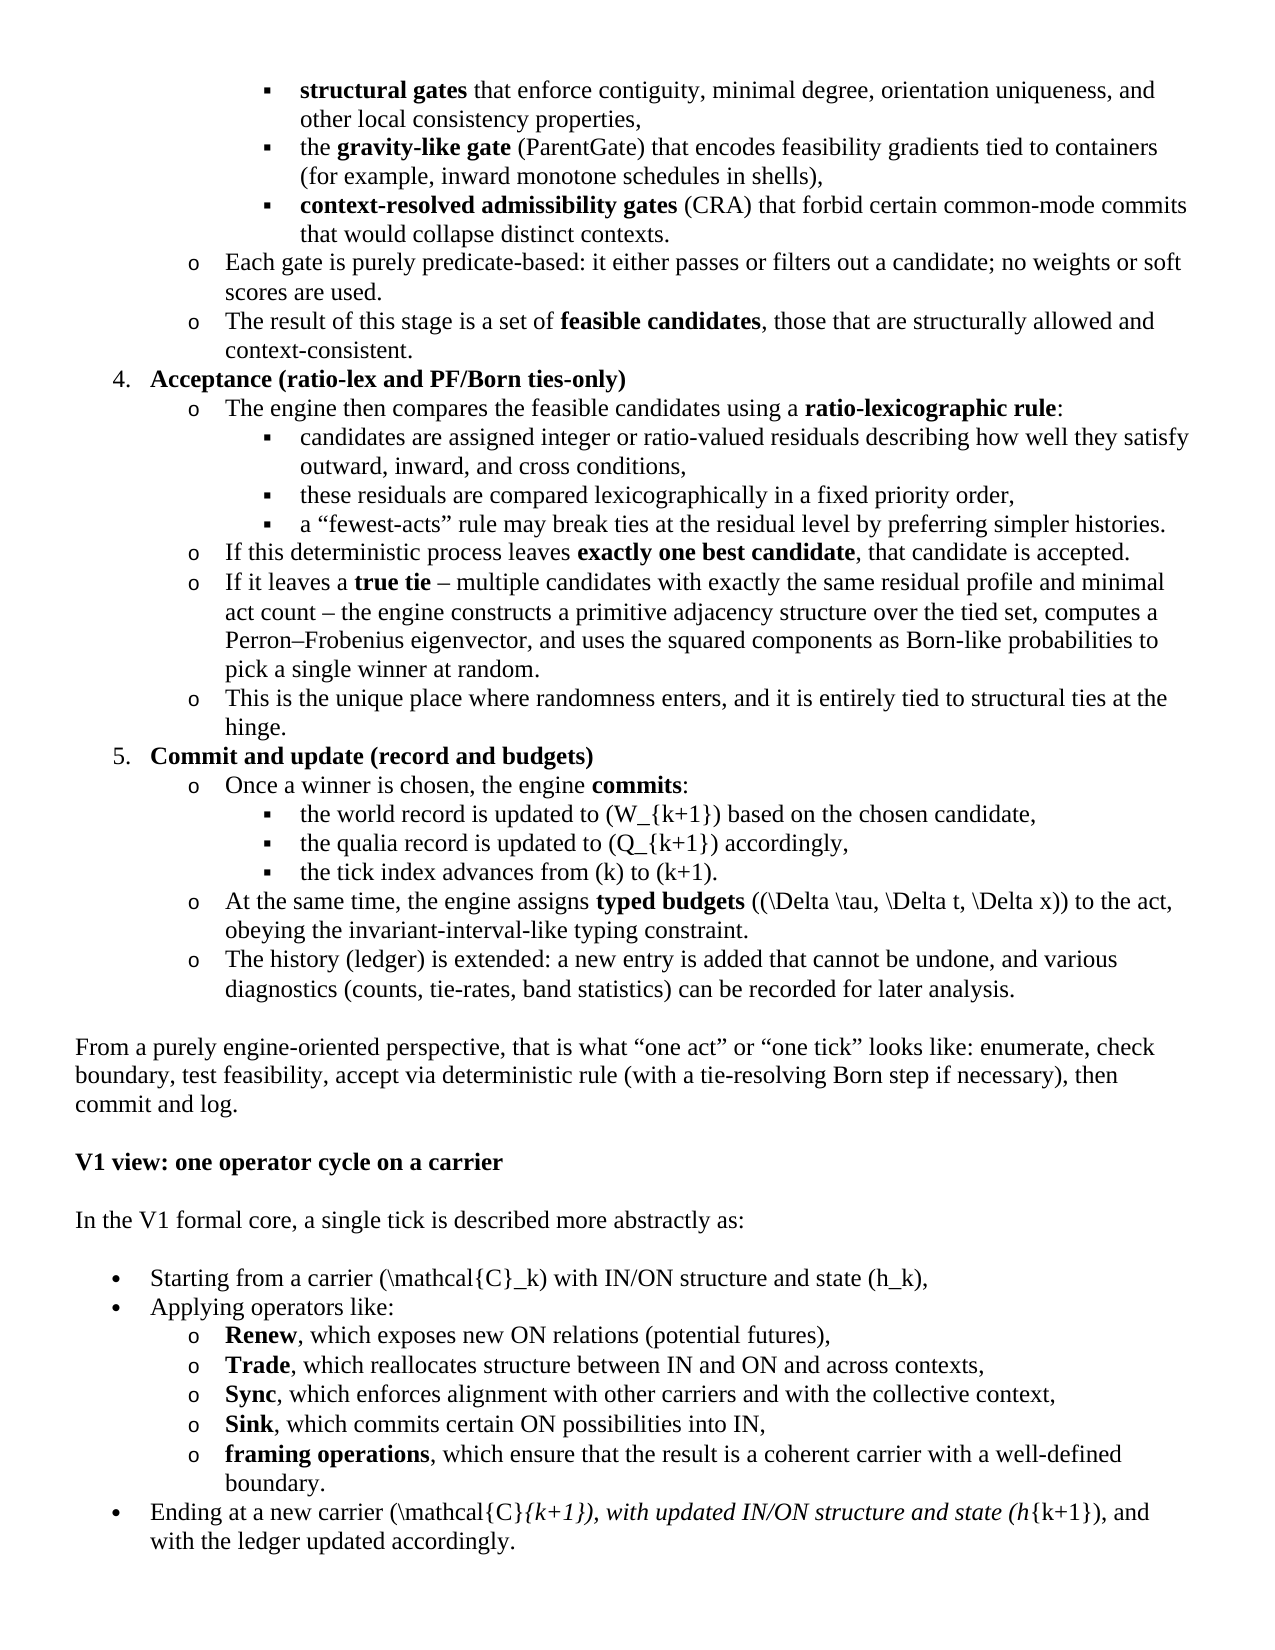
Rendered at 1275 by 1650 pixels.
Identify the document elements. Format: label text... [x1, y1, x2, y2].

list framing operations, which ensure that the result is a coherent carrier with a well-defined boundary. [187, 1439, 1200, 1497]
list these residuals are compared lexicographically in a fixed priority order, [262, 480, 1200, 509]
list At the same time, the engine assigns typed budgets ((\Delta \tau, \Delta t, \Delta x)) to the act, obeying the invariant-interval-like typing constraint. [187, 886, 1200, 944]
text In the V1 formal core, a single tick is described more abstractly as: [75, 1205, 1200, 1234]
list If it leaves a true tie – multiple candidates with exactly the same residual profile and minimal act count – the engine constructs a primitive adjacency structure over the tied set, computes a Perron–Frobenius eigenvector, and uses the squared components as Born-like probabilities to pick a single winner at random. [187, 567, 1200, 683]
text V1 view: one operator cycle on a carrier [75, 1147, 1200, 1176]
list Renew, which exposes new ON relations (potential futures), [187, 1320, 1200, 1350]
list The engine then compares the feasible candidates using a ratio-lexicographic rule: [187, 393, 1200, 422]
list Sync, which enforces alignment with other carriers and with the collective context, [187, 1379, 1200, 1409]
list If this deterministic process leaves exactly one best candidate, that candidate is accepted. [187, 537, 1200, 567]
list The result of this stage is a set of feasible candidates, those that are structurally allowed and context-consistent. [187, 306, 1200, 364]
list Ending at a new carrier (\mathcal{C}{k+1}), with updated IN/ON structure and state (h{k+1}), and with the ledger updated accordingly. [112, 1497, 1200, 1554]
list Acceptance (ratio-lex and PF/Born ties-only) [112, 364, 1200, 393]
list Applying operators like: [112, 1292, 1200, 1320]
list Commit and update (record and budgets) [112, 741, 1200, 770]
list Once a winner is chosen, the engine commits: [187, 770, 1200, 799]
list the qualia record is updated to (Q_{k+1}) accordingly, [262, 828, 1200, 857]
list the tick index advances from (k) to (k+1). [262, 857, 1200, 886]
text From a purely engine-oriented perspective, that is what “one act” or “one tick” looks like: enumerate, check boundary, test feasibility, accept via deterministic rule (with a tie-resolving Born step if necessary), then commit and log. [75, 1032, 1200, 1118]
list The history (ledger) is extended: a new entry is added that cannot be undone, and various diagnostics (counts, tie-rates, band statistics) can be recorded for later analysis. [187, 944, 1200, 1002]
list Trade, which reallocates structure between IN and ON and across contexts, [187, 1350, 1200, 1379]
list Sink, which commits certain ON possibilities into IN, [187, 1409, 1200, 1439]
list structural gates that enforce contiguity, minimal degree, orientation uniqueness, and other local consistency properties, [262, 75, 1200, 132]
list context-resolved admissibility gates (CRA) that forbid certain common-mode commits that would collapse distinct contexts. [262, 190, 1200, 247]
list This is the unique place where randomness enters, and it is entirely tied to structural ties at the hinge. [187, 683, 1200, 741]
list Each gate is purely predicate-based: it either passes or filters out a candidate; no weights or soft scores are used. [187, 247, 1200, 306]
list Starting from a carrier (\mathcal{C}_k) with IN/ON structure and state (h_k), [112, 1263, 1200, 1292]
list the gravity-like gate (ParentGate) that encodes feasibility gradients tied to containers (for example, inward monotone schedules in shells), [262, 132, 1200, 190]
list the world record is updated to (W_{k+1}) based on the chosen candidate, [262, 799, 1200, 828]
list candidates are assigned integer or ratio-valued residuals describing how well they satisfy outward, inward, and cross conditions, [262, 422, 1200, 480]
list a “fewest-acts” rule may break ties at the residual level by preferring simpler histories. [262, 509, 1200, 537]
